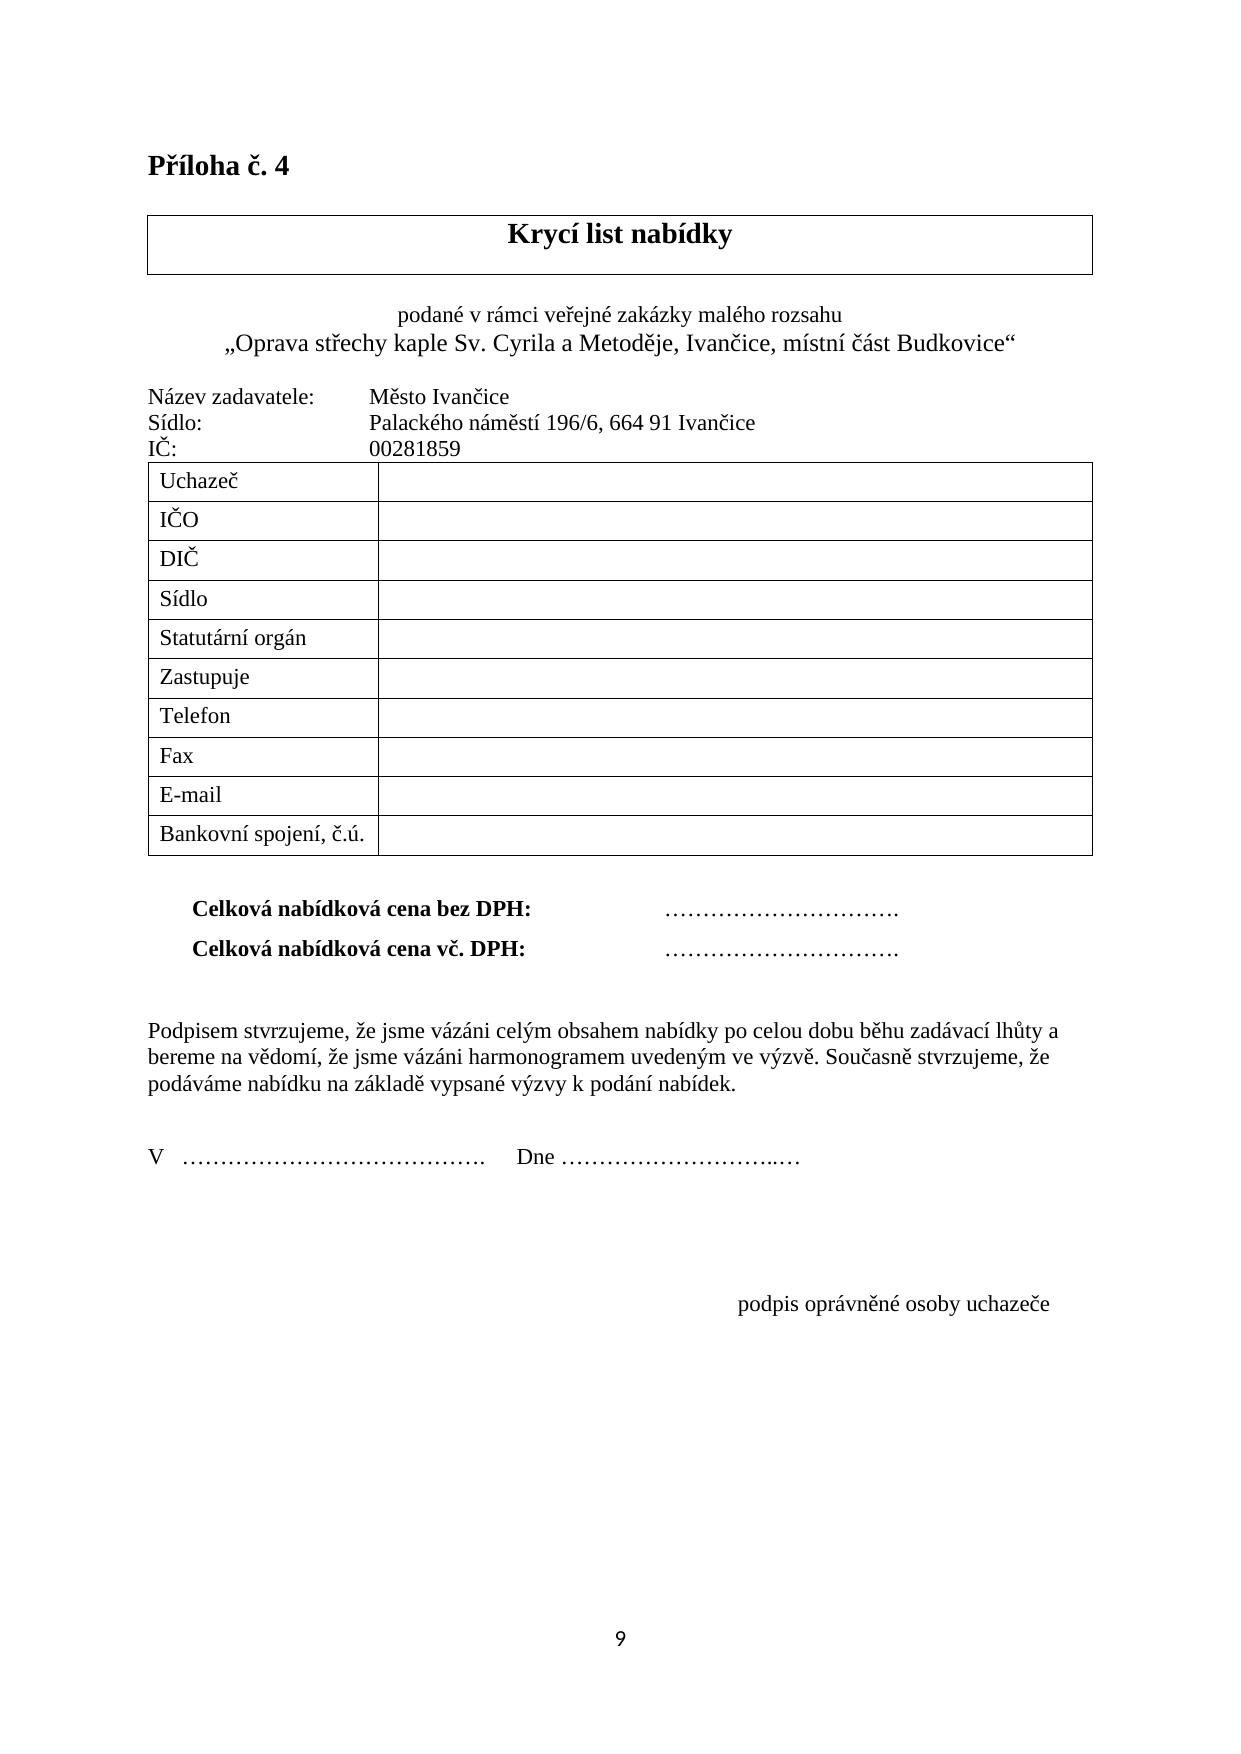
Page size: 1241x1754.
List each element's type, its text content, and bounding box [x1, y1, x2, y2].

table_cell Statutární orgán [149, 620, 378, 658]
table_cell [379, 502, 1092, 540]
table_cell Fax [149, 738, 378, 776]
table_cell [379, 659, 1092, 697]
table_cell [379, 816, 1092, 854]
table_cell [379, 541, 1092, 580]
table_header Krycí list nabídky [148, 216, 1092, 274]
table_cell IČO [149, 502, 378, 540]
table_cell DIČ [149, 541, 378, 580]
table_cell Sídlo [149, 581, 378, 619]
text Název zadavatele: Město Ivančice Sídlo: Palackého náměstí 196/6, 664 91 Ivančice IČ: 00281859 [148, 356, 1093, 462]
text Podpisem stvrzujeme, že jsme vázáni celým obsahem nabídky po celou dobu běhu zadávací lhůty a bereme na vědomí, že jsme vázáni harmonogramem uvedeným ve výzvě. Současně stvrzujeme, že podáváme nabídku na základě vypsané výzvy k podání nabídek. [148, 1017, 1093, 1096]
table_cell [379, 699, 1092, 737]
text podpis oprávněné osoby uchazeče [738, 1290, 1093, 1317]
table_cell [379, 581, 1092, 619]
table_cell [379, 620, 1092, 658]
table_header Uchazeč [149, 463, 378, 501]
table_cell Telefon [149, 699, 378, 737]
table_header [379, 463, 1092, 501]
table_cell Zastupuje [149, 659, 378, 697]
text Celková nabídková cena bez DPH: …………………………. Celková nabídková cena vč. DPH: …………………………. [192, 895, 1093, 1003]
table_cell [379, 777, 1092, 815]
table_cell E-mail [149, 777, 378, 815]
text podané v rámci veřejné zakázky malého rozsahu [148, 275, 1093, 328]
table_cell [379, 738, 1092, 776]
text V …………………………………. Dne ………………………..… [148, 1117, 1093, 1222]
table_cell Bankovní spojení, č.ú. [149, 816, 378, 854]
text Příloha č. 4 [148, 148, 1093, 181]
